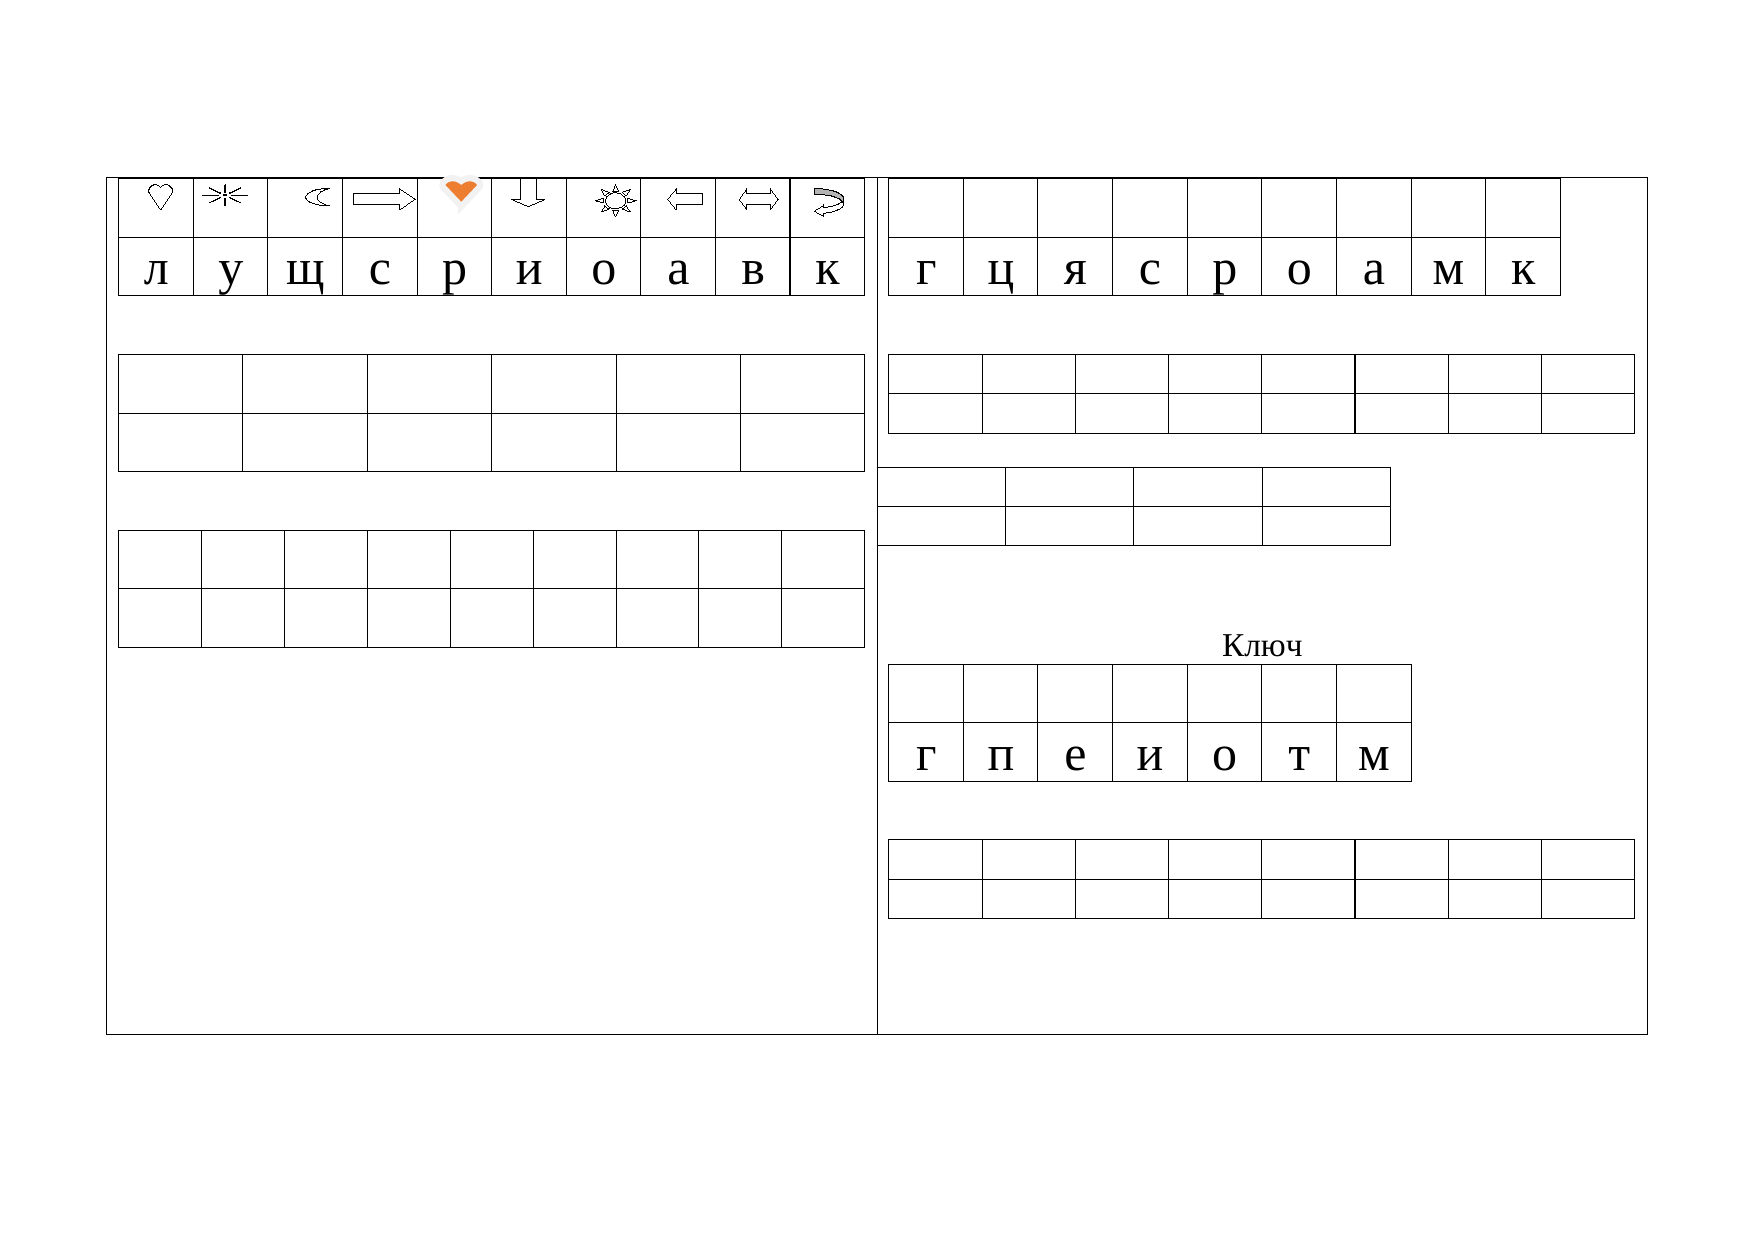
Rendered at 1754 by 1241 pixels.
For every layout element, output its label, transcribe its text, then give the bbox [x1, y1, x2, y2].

table_cell Ключ Ключ [878, 178, 1647, 1034]
table_cell Ключ [107, 178, 877, 1034]
